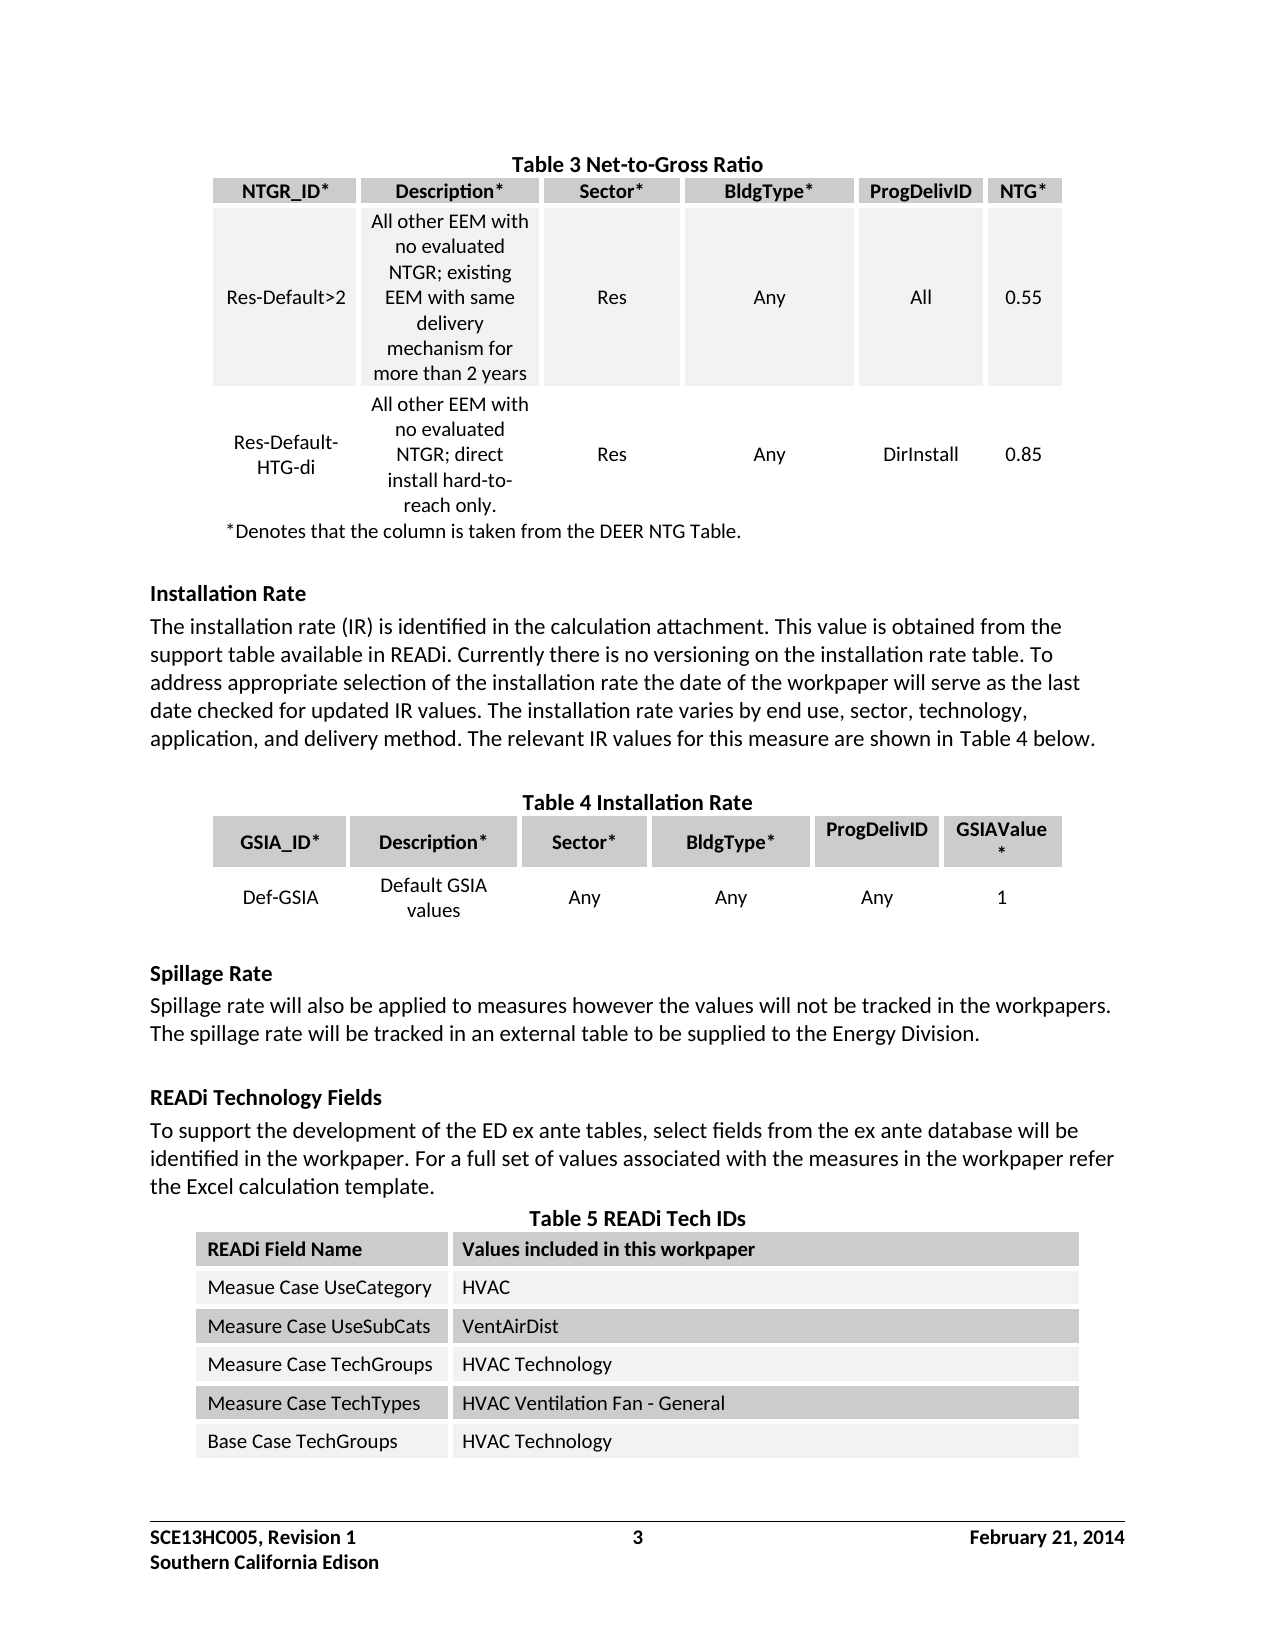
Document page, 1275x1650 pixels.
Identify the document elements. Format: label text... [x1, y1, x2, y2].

table_header ProgDelivID [815, 816, 939, 867]
table_cell Any [685, 208, 854, 386]
table_cell Res [544, 208, 680, 386]
table_header Description* [361, 178, 539, 203]
text Table 5 READi Tech IDs [150, 1204, 1125, 1232]
table_header BldgType* [652, 816, 810, 867]
table_cell Res [544, 391, 680, 518]
text Installation Rate [150, 579, 1125, 608]
table_header BldgType* [685, 178, 854, 203]
table_cell Any [685, 391, 854, 518]
table_cell Res-Default-HTG-di [213, 391, 356, 518]
table_cell Res-Default>2 [213, 208, 356, 386]
text Table 4 Installation Rate [150, 788, 1125, 816]
table_header ProgDelivID [859, 178, 983, 203]
table_cell HVAC Technology [453, 1347, 1079, 1381]
table_cell Measure Case UseSubCats [196, 1309, 448, 1343]
text To support the development of the ED ex ante tables, select fields from the ex ante database will be identified in the workpaper. For a full set of values associated with the measures in the workpaper refer the Excel calculation template. [150, 1116, 1125, 1200]
table_cell Any [522, 872, 647, 923]
text Spillage Rate [150, 959, 1125, 987]
table_cell All [859, 208, 983, 386]
table_header Sector* [544, 178, 680, 203]
table_header Values included in this workpaper [453, 1232, 1079, 1266]
table_cell Measue Case UseCategory [196, 1271, 448, 1304]
table_header Sector* [522, 816, 647, 867]
table_cell Any [652, 872, 810, 923]
table_cell Measure Case TechTypes [196, 1386, 448, 1419]
text Spillage rate will also be applied to measures however the values will not be tracked in the workpapers. The spillage rate will be tracked in an external table to be supplied to the Energy Division. [150, 991, 1125, 1047]
table_cell All other EEM with no evaluated NTGR; existing EEM with same delivery mechanism for more than 2 years [361, 208, 539, 386]
table_cell 0.85 [988, 391, 1062, 518]
table_cell HVAC Ventilation Fan - General [453, 1386, 1079, 1419]
table_cell 0.55 [988, 208, 1062, 386]
table_cell Measure Case TechGroups [196, 1347, 448, 1381]
text Table 3 Net-to-Gross Ratio [150, 150, 1125, 178]
text The installation rate (IR) is identified in the calculation attachment. This value is obtained from the support table available in READi. Currently there is no versioning on the installation rate table. To address appropriate selection of the installation rate the date of the workpaper will serve as the last date checked for updated IR values. The installation rate varies by end use, sector, technology, application, and delivery method. The relevant IR values for this measure are shown in Table 4 below. [150, 612, 1125, 752]
table_header NTGR_ID* [213, 178, 356, 203]
table_cell 1 [944, 872, 1062, 923]
table_cell Base Case TechGroups [196, 1424, 448, 1458]
table_cell DirInstall [859, 391, 983, 518]
table_cell All other EEM with no evaluated NTGR; direct install hard-to-reach only. [361, 391, 539, 518]
text *Denotes that the column is taken from the DEER NTG Table. [150, 518, 1125, 543]
table_cell HVAC Technology [453, 1424, 1079, 1458]
table_cell Default GSIA values [350, 872, 517, 923]
table_cell VentAirDist [453, 1309, 1079, 1343]
table_header Description* [350, 816, 517, 867]
table_header GSIAValue* [944, 816, 1062, 867]
table_header GSIA_ID* [213, 816, 346, 867]
text READi Technology Fields [150, 1083, 1125, 1112]
table_cell Def-GSIA [213, 872, 346, 923]
table_cell HVAC [453, 1271, 1079, 1304]
table_header NTG* [988, 178, 1062, 203]
table_header READi Field Name [196, 1232, 448, 1266]
table_cell Any [815, 872, 939, 923]
